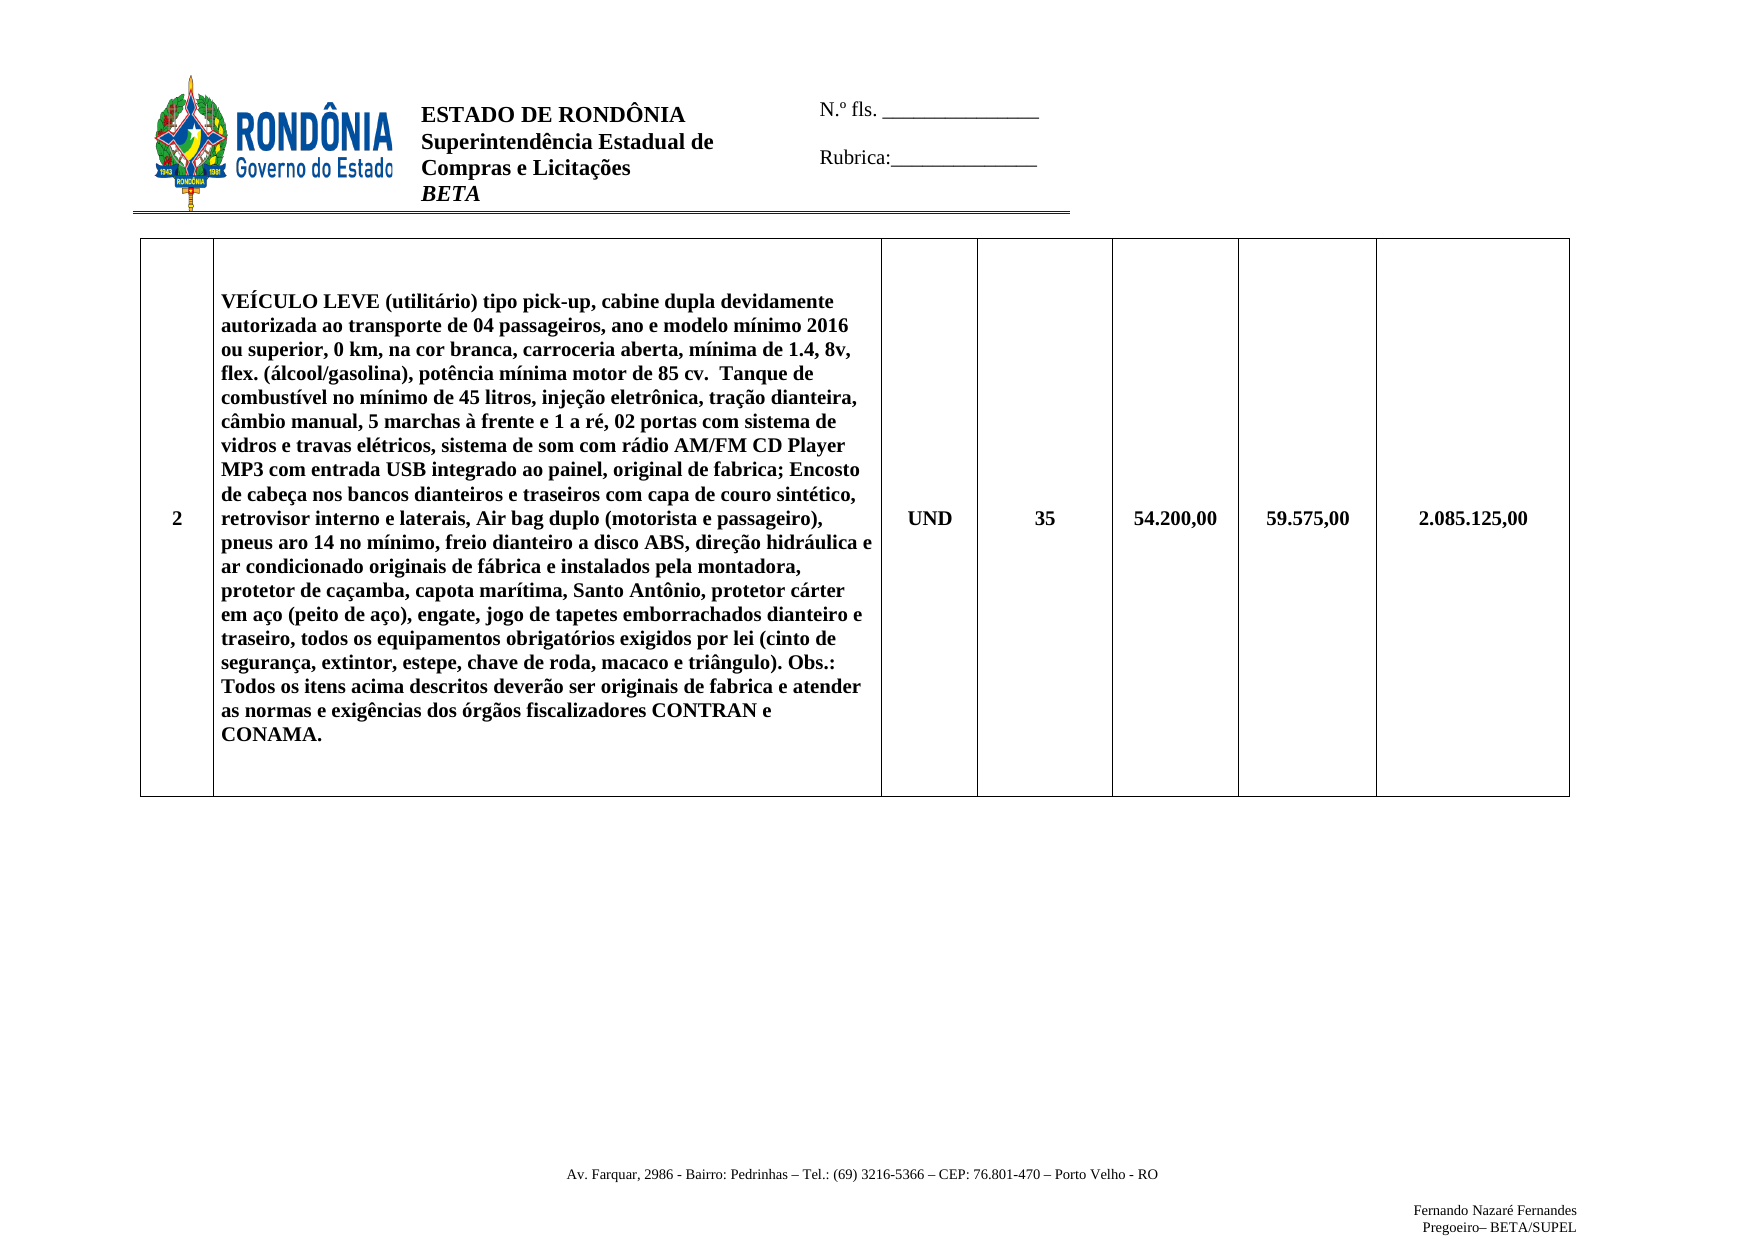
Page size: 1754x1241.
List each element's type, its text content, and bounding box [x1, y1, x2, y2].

table_cell 2 [141, 239, 213, 796]
table_cell VEÍCULO LEVE (utilitário) tipo pick-up, cabine dupla devidamente autorizada ao transporte de 04 passageiros, ano e modelo mínimo 2016 ou superior, 0 km, na cor branca, carroceria aberta, mínima de 1.4, 8v, flex. (álcool/gasolina), potência mínima motor de 85 cv. Tanque de combustível no mínimo de 45 litros, injeção eletrônica, tração dianteira, câmbio manual, 5 marchas à frente e 1 a ré, 02 portas com sistema de vidros e travas elétricos, sistema de som com rádio AM/FM CD Player MP3 com entrada USB integrado ao painel, original de fabrica; Encosto de cabeça nos bancos dianteiros e traseiros com capa de couro sintético, retrovisor interno e laterais, Air bag duplo (motorista e passageiro), pneus aro 14 no mínimo, freio dianteiro a disco ABS, direção hidráulica e ar condicionado originais de fábrica e instalados pela montadora, protetor de caçamba, capota marítima, Santo Antônio, protetor cárter em aço (peito de aço), engate, jogo de tapetes emborrachados dianteiro e traseiro, todos os equipamentos obrigatórios exigidos por lei (cinto de segurança, extintor, estepe, chave de roda, macaco e triângulo). Obs.: Todos os itens acima descritos deverão ser originais de fabrica e atender as normas e exigências dos órgãos fiscalizadores CONTRAN e CONAMA. [214, 239, 881, 796]
picture [154, 75, 393, 211]
table_cell 54.200,00 [1113, 239, 1238, 796]
table_cell 2.085.125,00 [1377, 239, 1569, 796]
table_cell 35 [978, 239, 1112, 796]
table_cell UND [882, 239, 977, 796]
table_cell 59.575,00 [1239, 239, 1376, 796]
